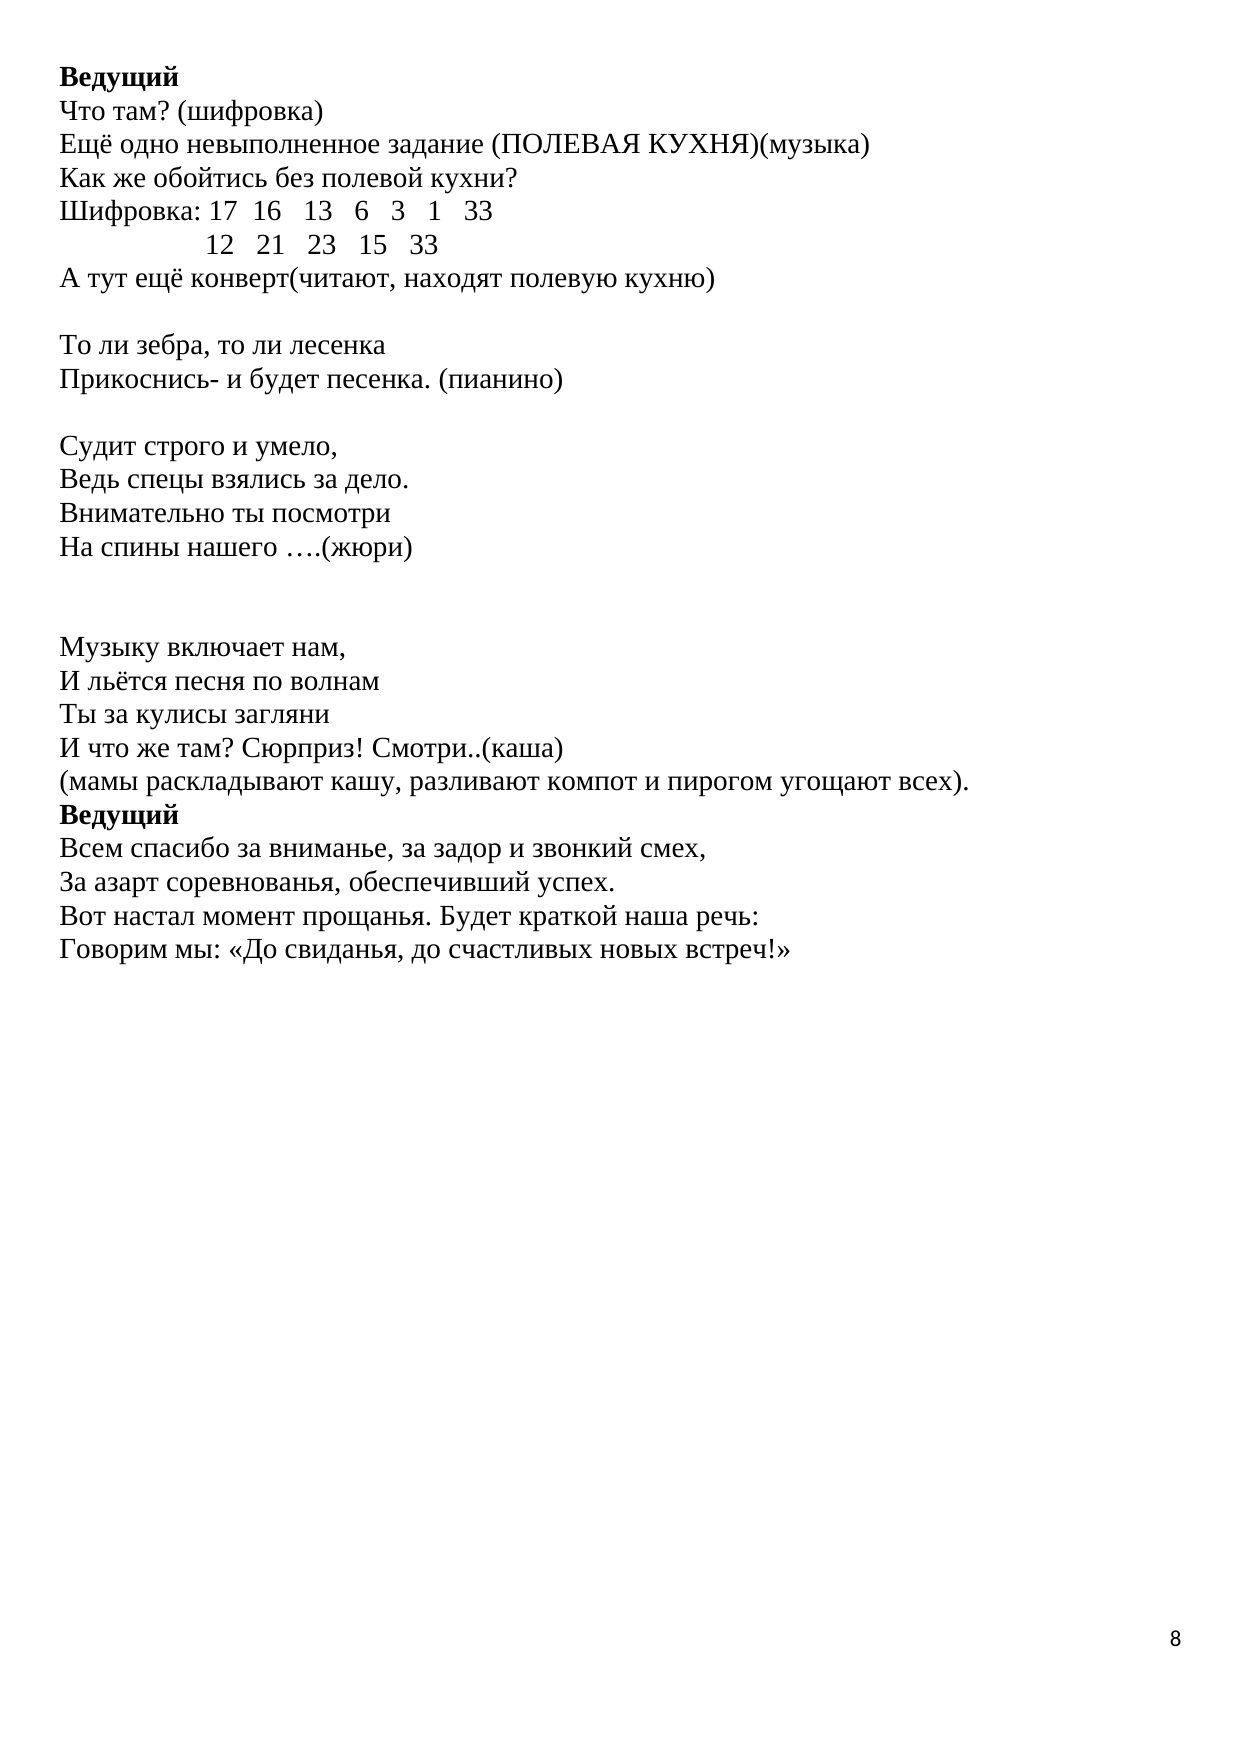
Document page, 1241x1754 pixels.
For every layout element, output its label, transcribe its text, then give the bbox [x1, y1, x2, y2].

text Говорим мы: «До свиданья, до счастливых новых встреч!» [59, 931, 1181, 965]
text Шифровка: 17 16 13 6 3 1 33 [59, 193, 1181, 227]
text Ещё одно невыполненное задание (ПОЛЕВАЯ КУХНЯ)(музыка) [59, 126, 1181, 160]
text Прикоснись- и будет песенка. (пианино) [59, 361, 1181, 394]
text Ведущий [59, 797, 1181, 831]
text То ли зебра, то ли лесенка [59, 327, 1181, 361]
text На спины нашего ….(жюри) [59, 529, 1181, 562]
text 12 21 23 15 33 [59, 227, 1181, 260]
text Ведь спецы взялись за дело. [59, 462, 1181, 495]
text Как же обойтись без полевой кухни? [59, 160, 1181, 193]
text Судит строго и умело, [59, 428, 1181, 462]
text За азарт соревнованья, обеспечивший успех. [59, 864, 1181, 898]
text Вот настал момент прощанья. Будет краткой наша речь: [59, 898, 1181, 931]
text Что там? (шифровка) [59, 93, 1181, 126]
text Ведущий [59, 59, 1181, 93]
text Всем спасибо за вниманье, за задор и звонкий смех, [59, 831, 1181, 864]
text А тут ещё конверт(читают, находят полевую кухню) [59, 260, 1181, 294]
text Внимательно ты посмотри [59, 495, 1181, 529]
text И что же там? Сюрприз! Смотри..(каша) [59, 730, 1181, 763]
text Музыку включает нам, [59, 629, 1181, 663]
text (мамы раскладывают кашу, разливают компот и пирогом угощают всех). [59, 763, 1181, 797]
text И льётся песня по волнам [59, 663, 1181, 696]
text Ты за кулисы загляни [59, 696, 1181, 730]
